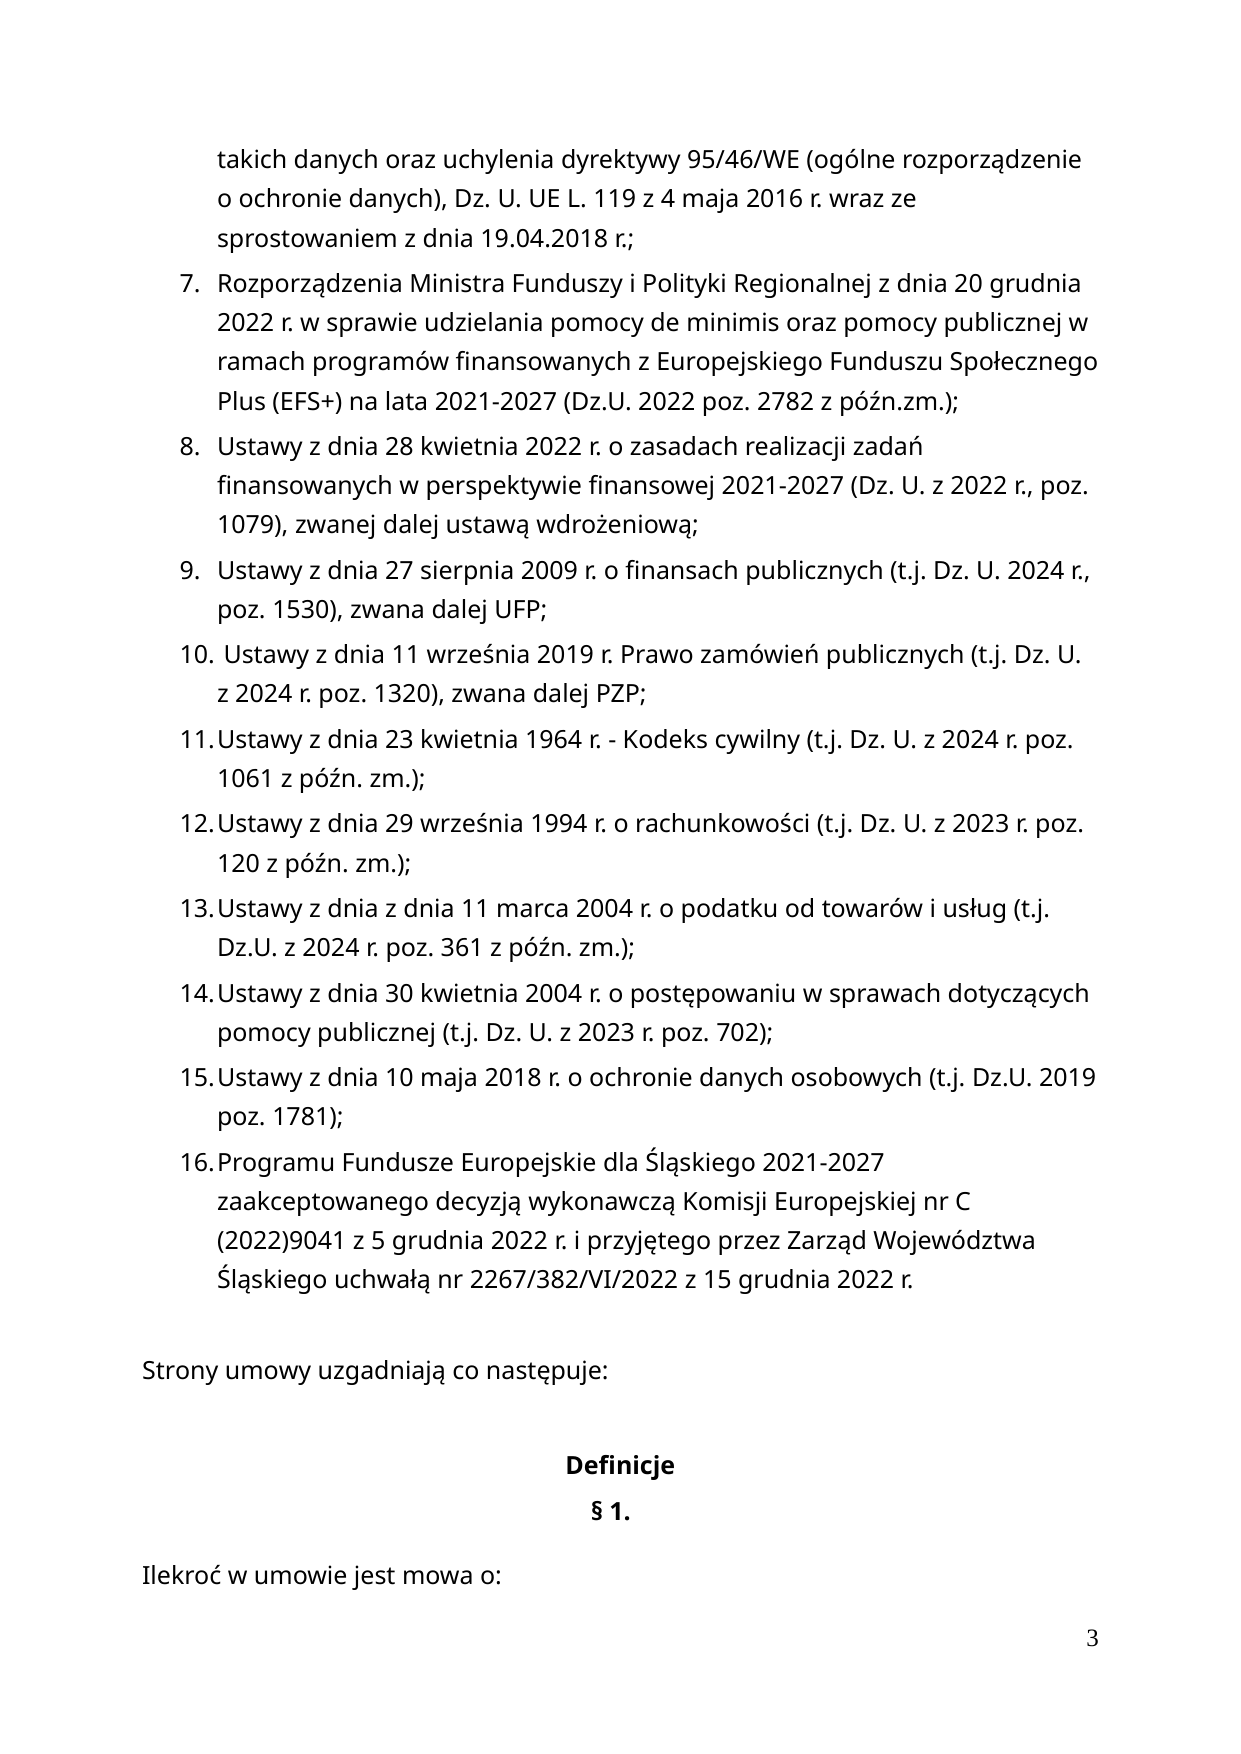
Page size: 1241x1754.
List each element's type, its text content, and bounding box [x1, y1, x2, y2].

list Ustawy z dnia 27 sierpnia 2009 r. o finansach publicznych (t.j. Dz. U. 2024 r., poz. 1530), zwana dalej UFP; [179, 552, 1098, 626]
list Ustawy z dnia 30 kwietnia 2004 r. o postępowaniu w sprawach dotyczących pomocy publicznej (t.j. Dz. U. z 2023 r. poz. 702); [179, 975, 1098, 1048]
list Ustawy z dnia 29 września 1994 r. o rachunkowości (t.j. Dz. U. z 2023 r. poz. 120 z późn. zm.); [179, 806, 1098, 879]
list Ustawy z dnia z dnia 11 marca 2004 r. o podatku od towarów i usług (t.j. Dz.U. z 2024 r. poz. 361 z późn. zm.); [179, 891, 1098, 964]
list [179, 142, 1098, 254]
list Ustawy z dnia 23 kwietnia 1964 r. - Kodeks cywilny (t.j. Dz. U. z 2024 r. poz. 1061 z późn. zm.); [179, 722, 1098, 795]
text Strony umowy uzgadniają co następuje: [142, 1353, 1098, 1387]
list Ustawy z dnia 28 kwietnia 2022 r. o zasadach realizacji zadań finansowanych w perspektywie finansowej 2021-2027 (Dz. U. z 2022 r., poz. 1079), zwanej dalej ustawą wdrożeniową; [179, 429, 1098, 541]
list Programu Fundusze Europejskie dla Śląskiego 2021-2027 zaakceptowanego decyzją wykonawczą Komisji Europejskiej nr C (2022)9041 z 5 grudnia 2022 r. i przyjętego przez Zarząd Województwa Śląskiego uchwałą nr 2267/382/VI/2022 z 15 grudnia 2022 r. [179, 1144, 1098, 1296]
list Rozporządzenia Ministra Funduszy i Polityki Regionalnej z dnia 20 grudnia 2022 r. w sprawie udzielania pomocy de minimis oraz pomocy publicznej w ramach programów finansowanych z Europejskiego Funduszu Społecznego Plus (EFS+) na lata 2021-2027 (Dz.U. 2022 poz. 2782 z późn.zm.); [179, 266, 1098, 417]
list Ustawy z dnia 11 września 2019 r. Prawo zamówień publicznych (t.j. Dz. U. z 2024 r. poz. 1320), zwana dalej PZP; [179, 637, 1098, 710]
text Definicje [142, 1448, 1098, 1482]
list Ustawy z dnia 10 maja 2018 r. o ochronie danych osobowych (t.j. Dz.U. 2019 poz. 1781); [179, 1060, 1098, 1133]
text Ilekroć w umowie jest mowa o: [142, 1557, 1098, 1591]
